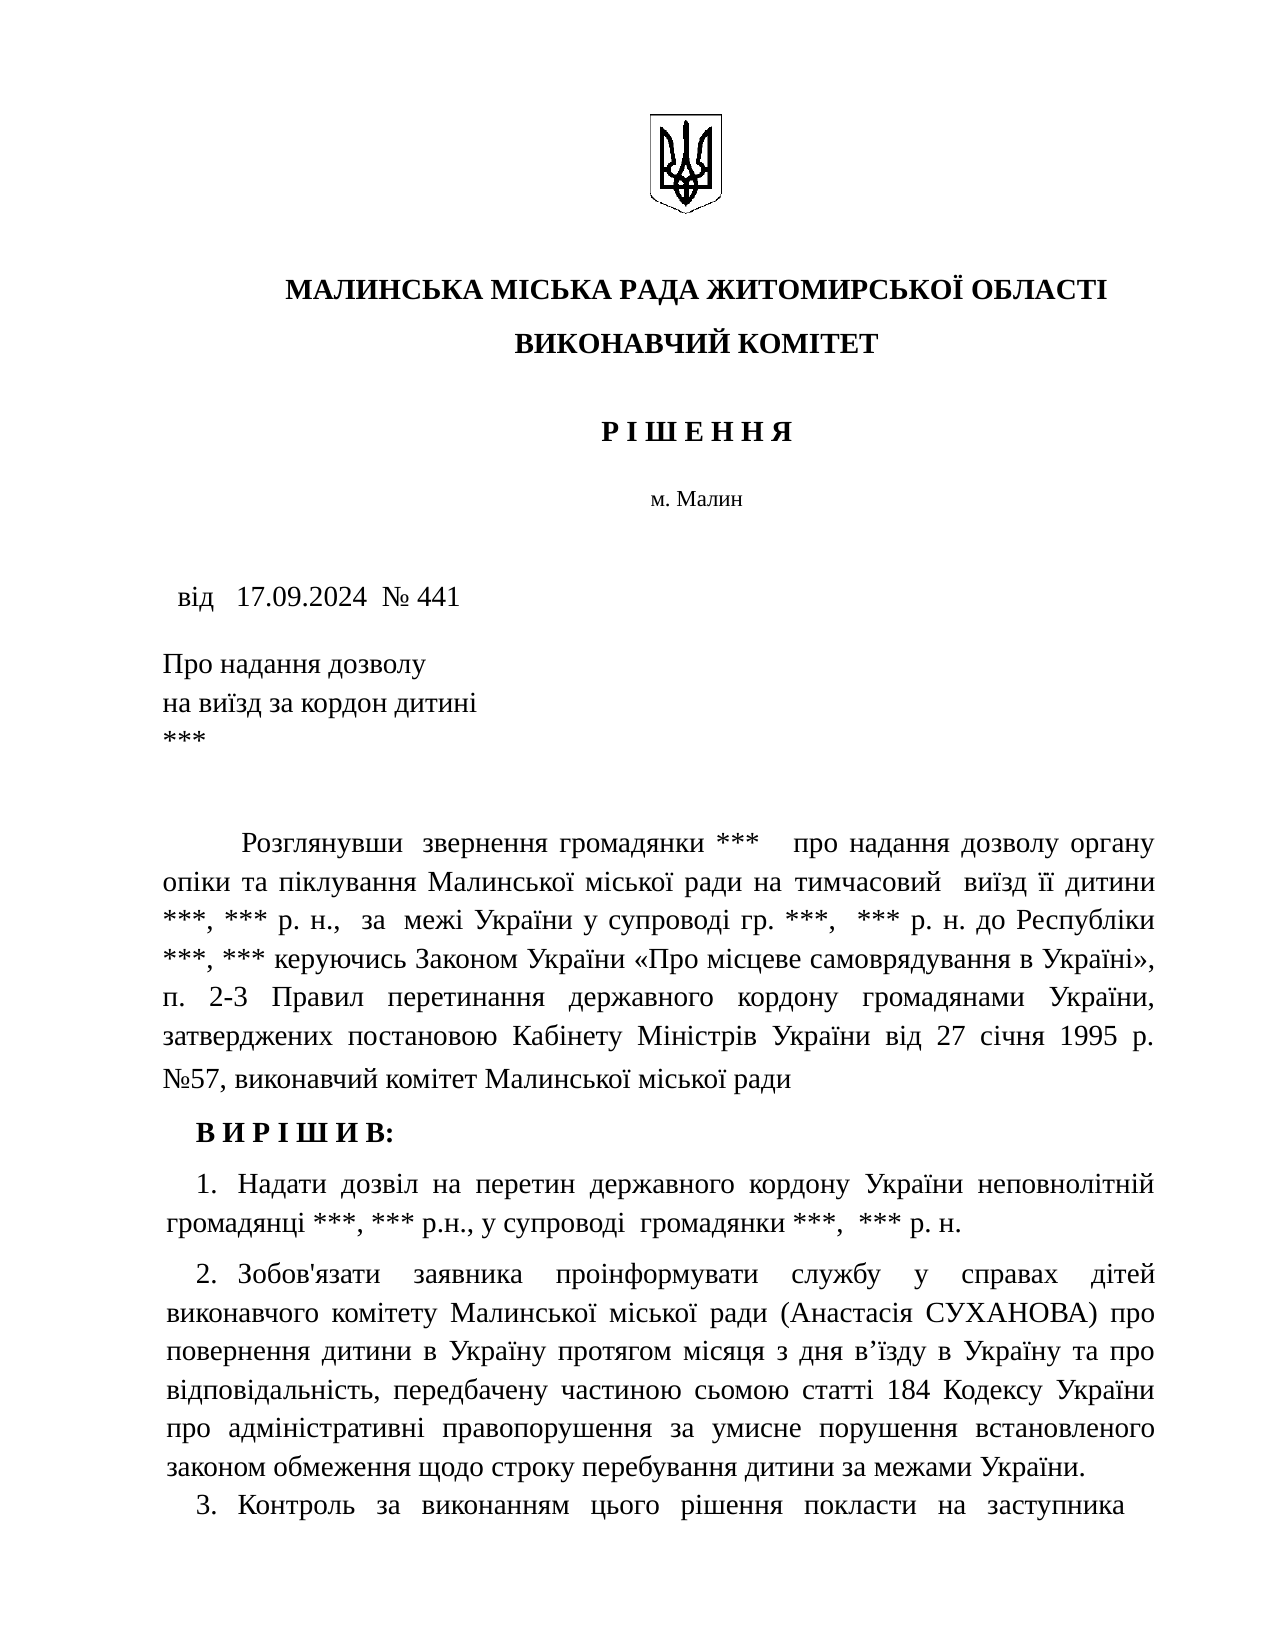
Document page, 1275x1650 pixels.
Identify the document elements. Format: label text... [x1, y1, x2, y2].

picture [648, 114, 723, 215]
text ВИКОНАВЧИЙ КОМІТЕТ [177, 326, 1216, 360]
text від 17.09.2024 № 441 [177, 579, 1216, 613]
text м. Малин [177, 485, 1216, 512]
text Р І Ш Е Н Н Я [177, 414, 1216, 448]
text МАЛИНСЬКА МІСЬКА РАДА ЖИТОМИРСЬКОЇ ОБЛАСТІ [177, 272, 1216, 305]
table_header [151, 646, 1204, 1521]
